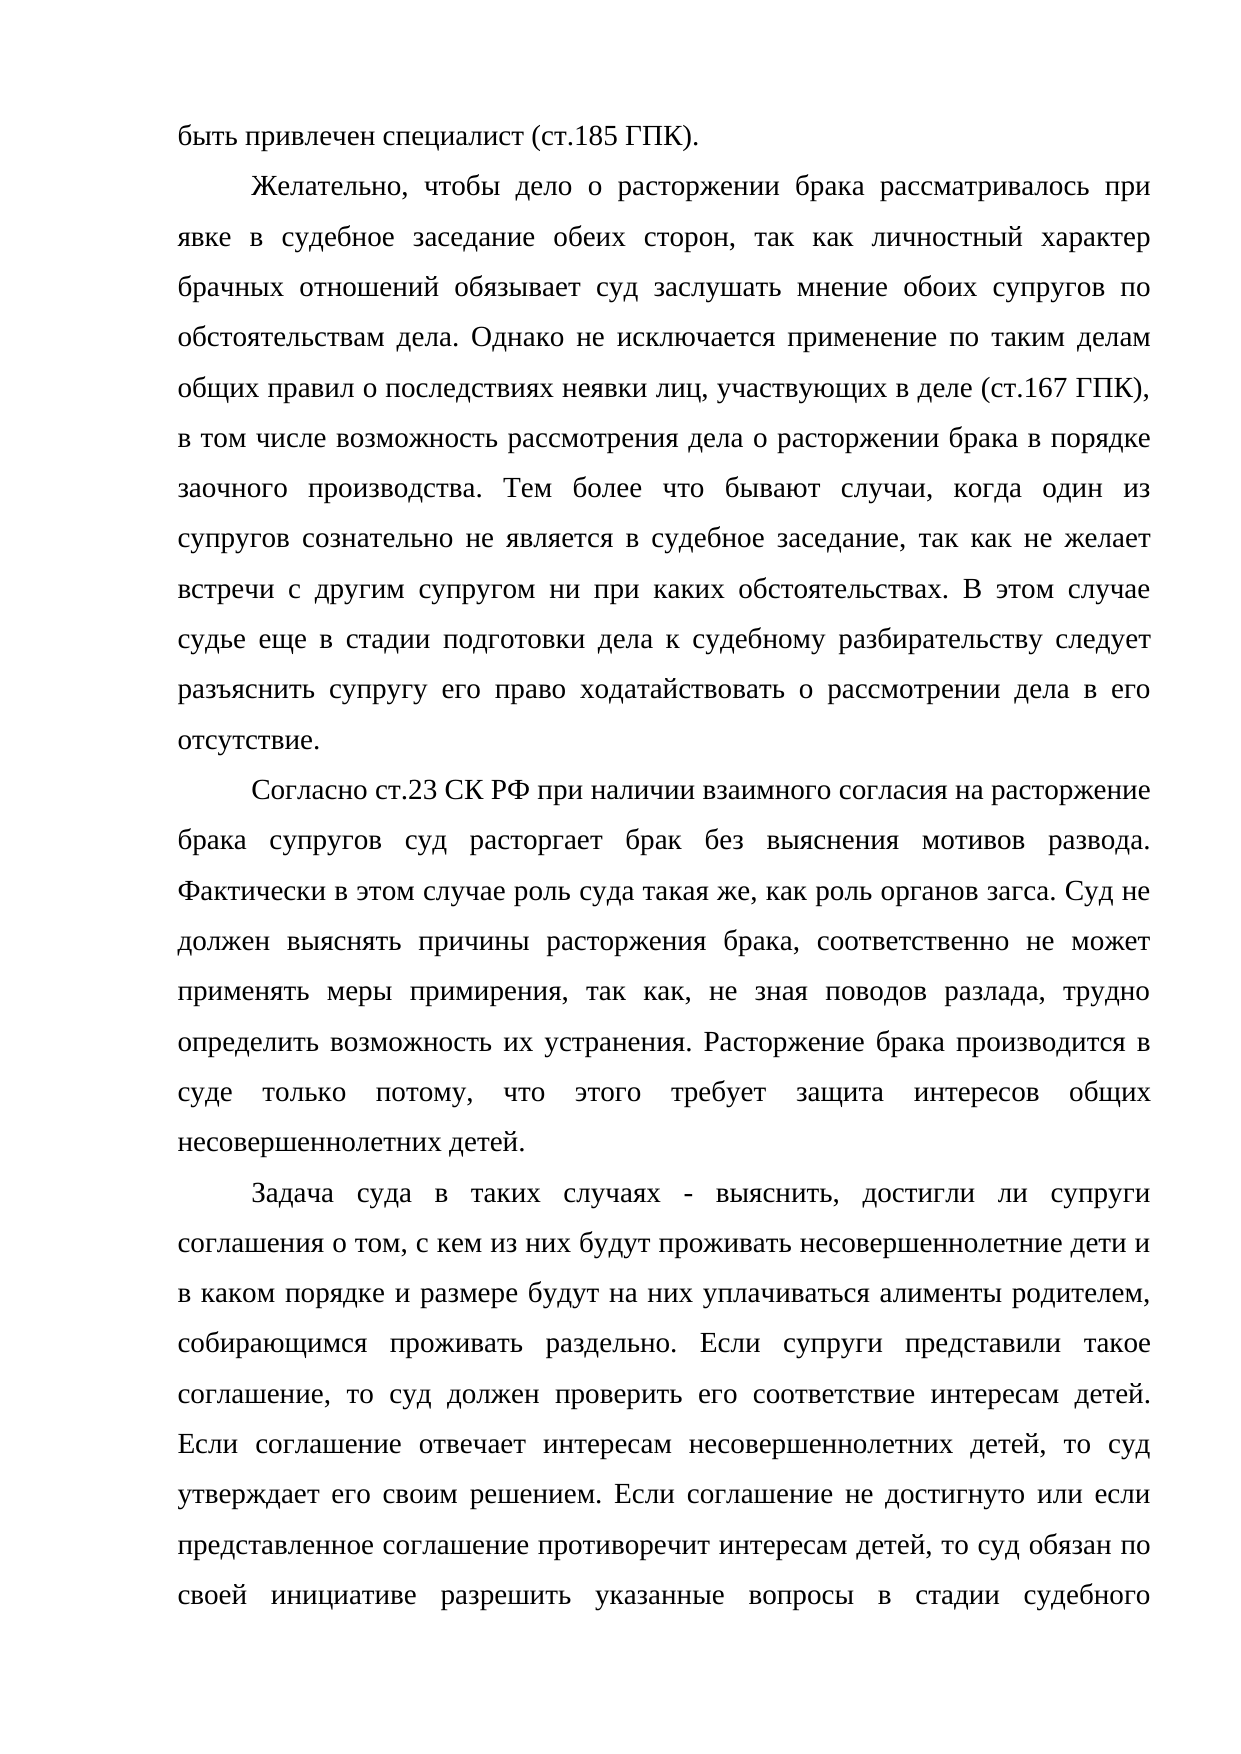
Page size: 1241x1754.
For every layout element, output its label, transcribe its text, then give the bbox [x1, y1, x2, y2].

text Согласно ст.23 СК РФ при наличии взаимного согласия на расторжение брака супругов суд расторгает брак без выяснения мотивов развода. Фактически в этом случае роль суда такая же, как роль органов загса. Суд не должен выяснять причины расторжения брака, соответственно не может применять меры примирения, так как, не зная поводов разлада, трудно определить возможность их устранения. Расторжение брака производится в суде только потому, что этого требует защита интересов общих несовершеннолетних детей. [177, 772, 1152, 1158]
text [177, 118, 1152, 152]
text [177, 1175, 1152, 1611]
text Желательно, чтобы дело о расторжении брака рассматривалось при явке в судебное заседание обеих сторон, так как личностный характер брачных отношений обязывает суд заслушать мнение обоих супругов по обстоятельствам дела. Однако не исключается применение по таким делам общих правил о последствиях неявки лиц, участвующих в деле (ст.167 ГПК), в том числе возможность рассмотрения дела о расторжении брака в порядке заочного производства. Тем более что бывают случаи, когда один из супругов сознательно не является в судебное заседание, так как не желает встречи с другим супругом ни при каких обстоятельствах. В этом случае судье еще в стадии подготовки дела к судебному разбирательству следует разъяснить супругу его право ходатайствовать о рассмотрении дела в его отсутствие. [177, 168, 1152, 755]
